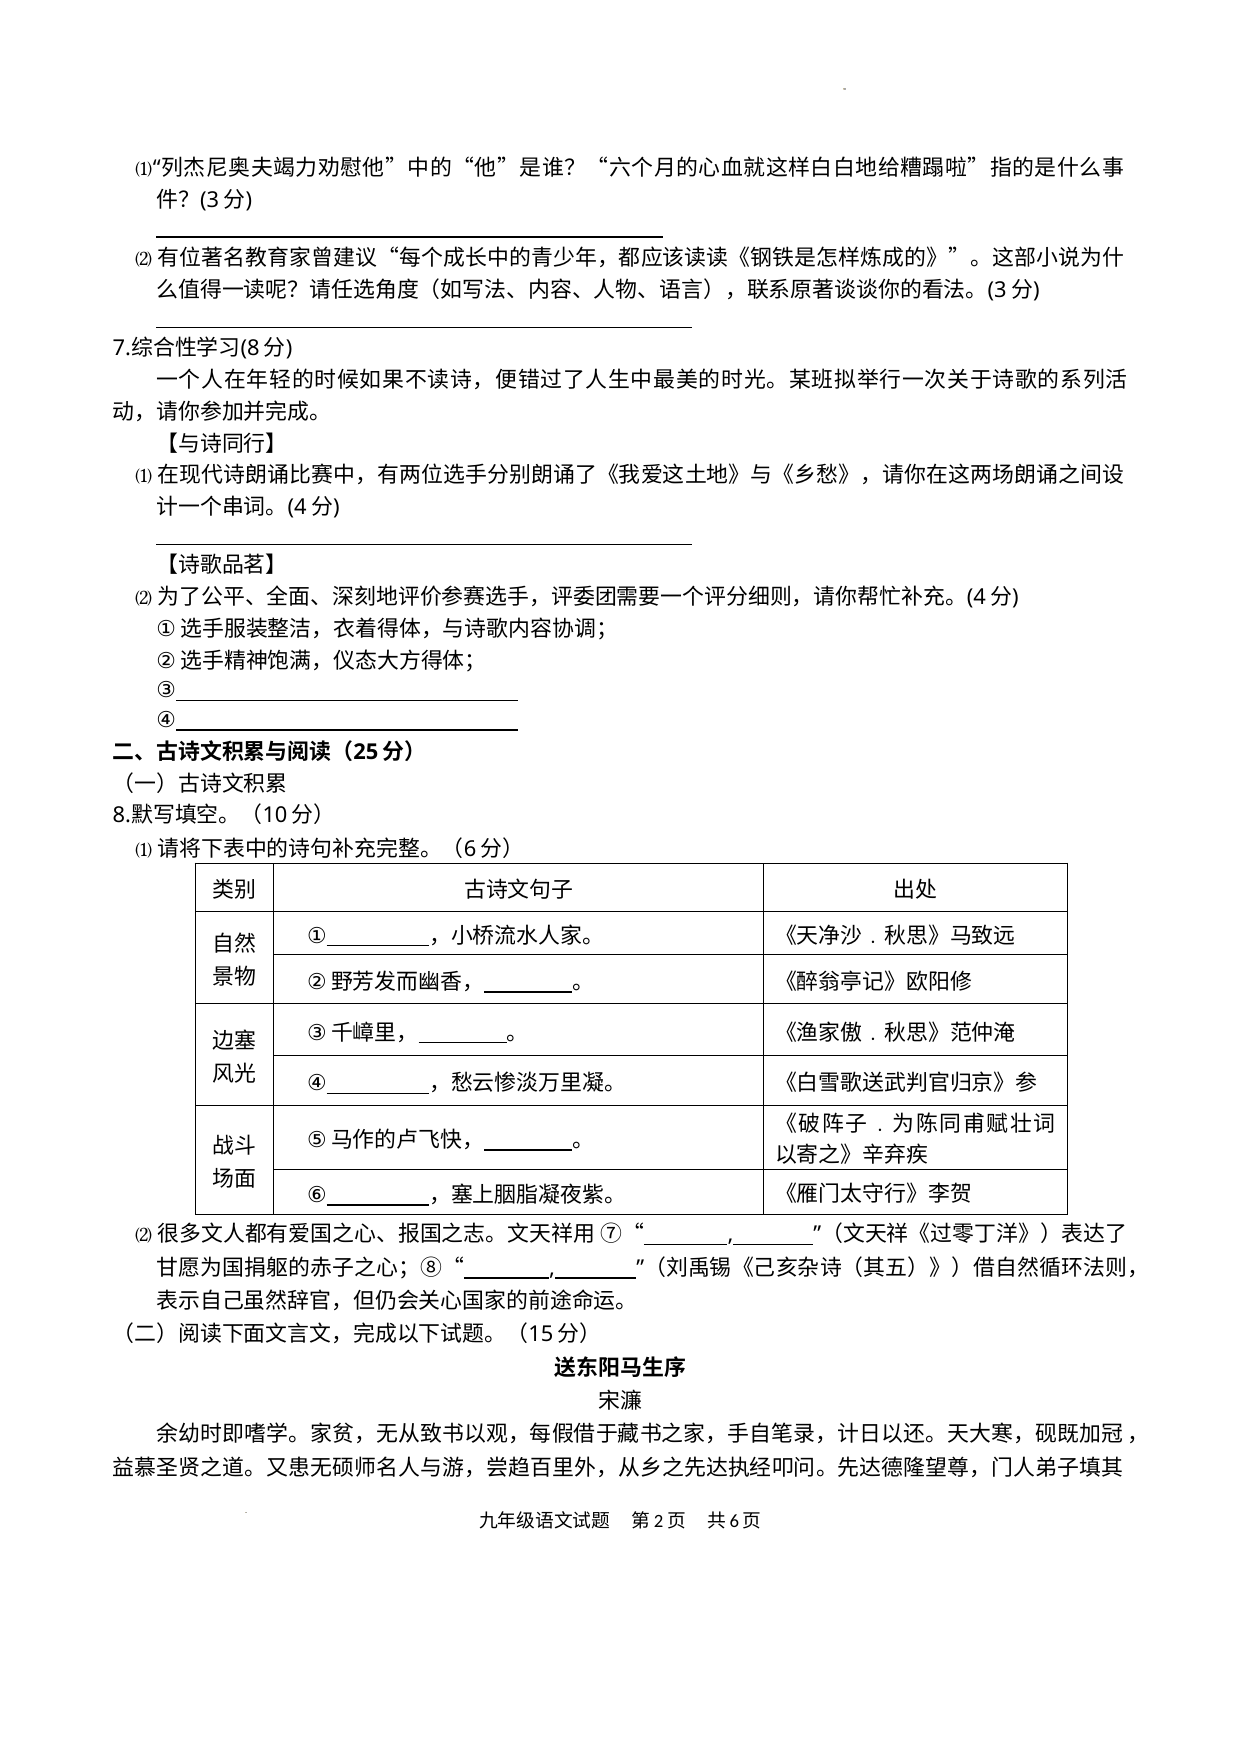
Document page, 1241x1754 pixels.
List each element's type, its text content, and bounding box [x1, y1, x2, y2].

list ④ [112, 704, 1128, 734]
table_cell 《天净沙﹒秋思》马致远 [764, 912, 1067, 954]
text 二、古诗文积累与阅读（25分） [112, 734, 1128, 766]
list ⑵为了公平、全面、深刻地评价参赛选手，评委团需要一个评分细则，请你帮忙补充。(4分) [112, 579, 1128, 611]
text ⑵很多文人都有爱国之心、报国之志。文天祥用 ⑦“ , ”（文天祥《过零丁洋》）表达了甘愿为国捐躯的赤子之心；⑧“ , ”（刘禹锡《己亥杂诗（其五）》）借自然循环法则，表示自己虽然辞官，但仍会关心国家的前途命运。 [134, 1215, 1128, 1315]
table_cell 《雁门太守行》李贺 [764, 1170, 1067, 1214]
table_cell 战斗 场面 [196, 1106, 273, 1214]
list 7.综合性学习(8分) [112, 330, 1128, 362]
table_header 古诗文句子 [274, 864, 763, 911]
text 送东阳马生序 [112, 1348, 1128, 1381]
table_cell 《白雪歌送武判官归京》参 [764, 1056, 1067, 1105]
list ⑵有位著名教育家曾建议“每个成长中的青少年，都应该读读《钢铁是怎样炼成的》”。这部小说为什么值得一读呢？请任选角度（如写法、内容、人物、语言），联系原著谈谈你的看法。(3分) [134, 240, 1128, 304]
list ⑴“列杰尼奥夫竭力劝慰他”中的“他”是谁？“六个月的心血就这样白白地给糟蹋啦”指的是什么事件？(3分) [134, 150, 1128, 213]
table_cell 边塞 风光 [196, 1004, 273, 1105]
list ①选手服装整洁，衣着得体，与诗歌内容协调； [112, 611, 1128, 643]
table_header 类别 [196, 864, 273, 911]
list ②选手精神饱满，仪态大方得体； [112, 643, 1128, 674]
list 【诗歌品茗】 [112, 547, 1128, 579]
table_cell ④ ，愁云惨淡万里凝。 [274, 1056, 763, 1105]
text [112, 1415, 1128, 1481]
list 一个人在年轻的时候如果不读诗，便错过了人生中最美的时光。某班拟举行一次关于诗歌的系列活动，请你参加并完成。 [112, 362, 1128, 426]
table_cell 《渔家傲﹒秋思》范仲淹 [764, 1004, 1067, 1055]
table_cell ②野芳发而幽香， 。 [274, 955, 763, 1003]
list 【与诗同行】 [112, 426, 1128, 457]
table_cell 自然 景物 [196, 912, 273, 1003]
table_header 出处 [764, 864, 1067, 911]
table_cell ③千嶂里， 。 [274, 1004, 763, 1055]
table_cell ⑤马作的卢飞快， 。 [274, 1106, 763, 1169]
table_cell 《破阵子﹒为陈同甫赋壮词以寄之》辛弃疾 [764, 1106, 1067, 1169]
table_cell 《醉翁亭记》欧阳修 [764, 955, 1067, 1003]
text 8.默写填空。（10分） [112, 797, 1128, 829]
text （一）古诗文积累 [112, 766, 1128, 797]
text 宋濂 [112, 1381, 1128, 1415]
table_cell ⑥ ，塞上胭脂凝夜紫。 [274, 1170, 763, 1214]
text ⑴请将下表中的诗句补充完整。（6分） [112, 829, 1128, 862]
text （二）阅读下面文言文，完成以下试题。（15分） [112, 1315, 1128, 1348]
list ③ [112, 674, 1128, 704]
list ⑴在现代诗朗诵比赛中，有两位选手分别朗诵了《我爱这土地》与《乡愁》，请你在这两场朗诵之间设计一个串词。(4分) [134, 457, 1128, 521]
table_cell ① ，小桥流水人家。 [274, 912, 763, 954]
